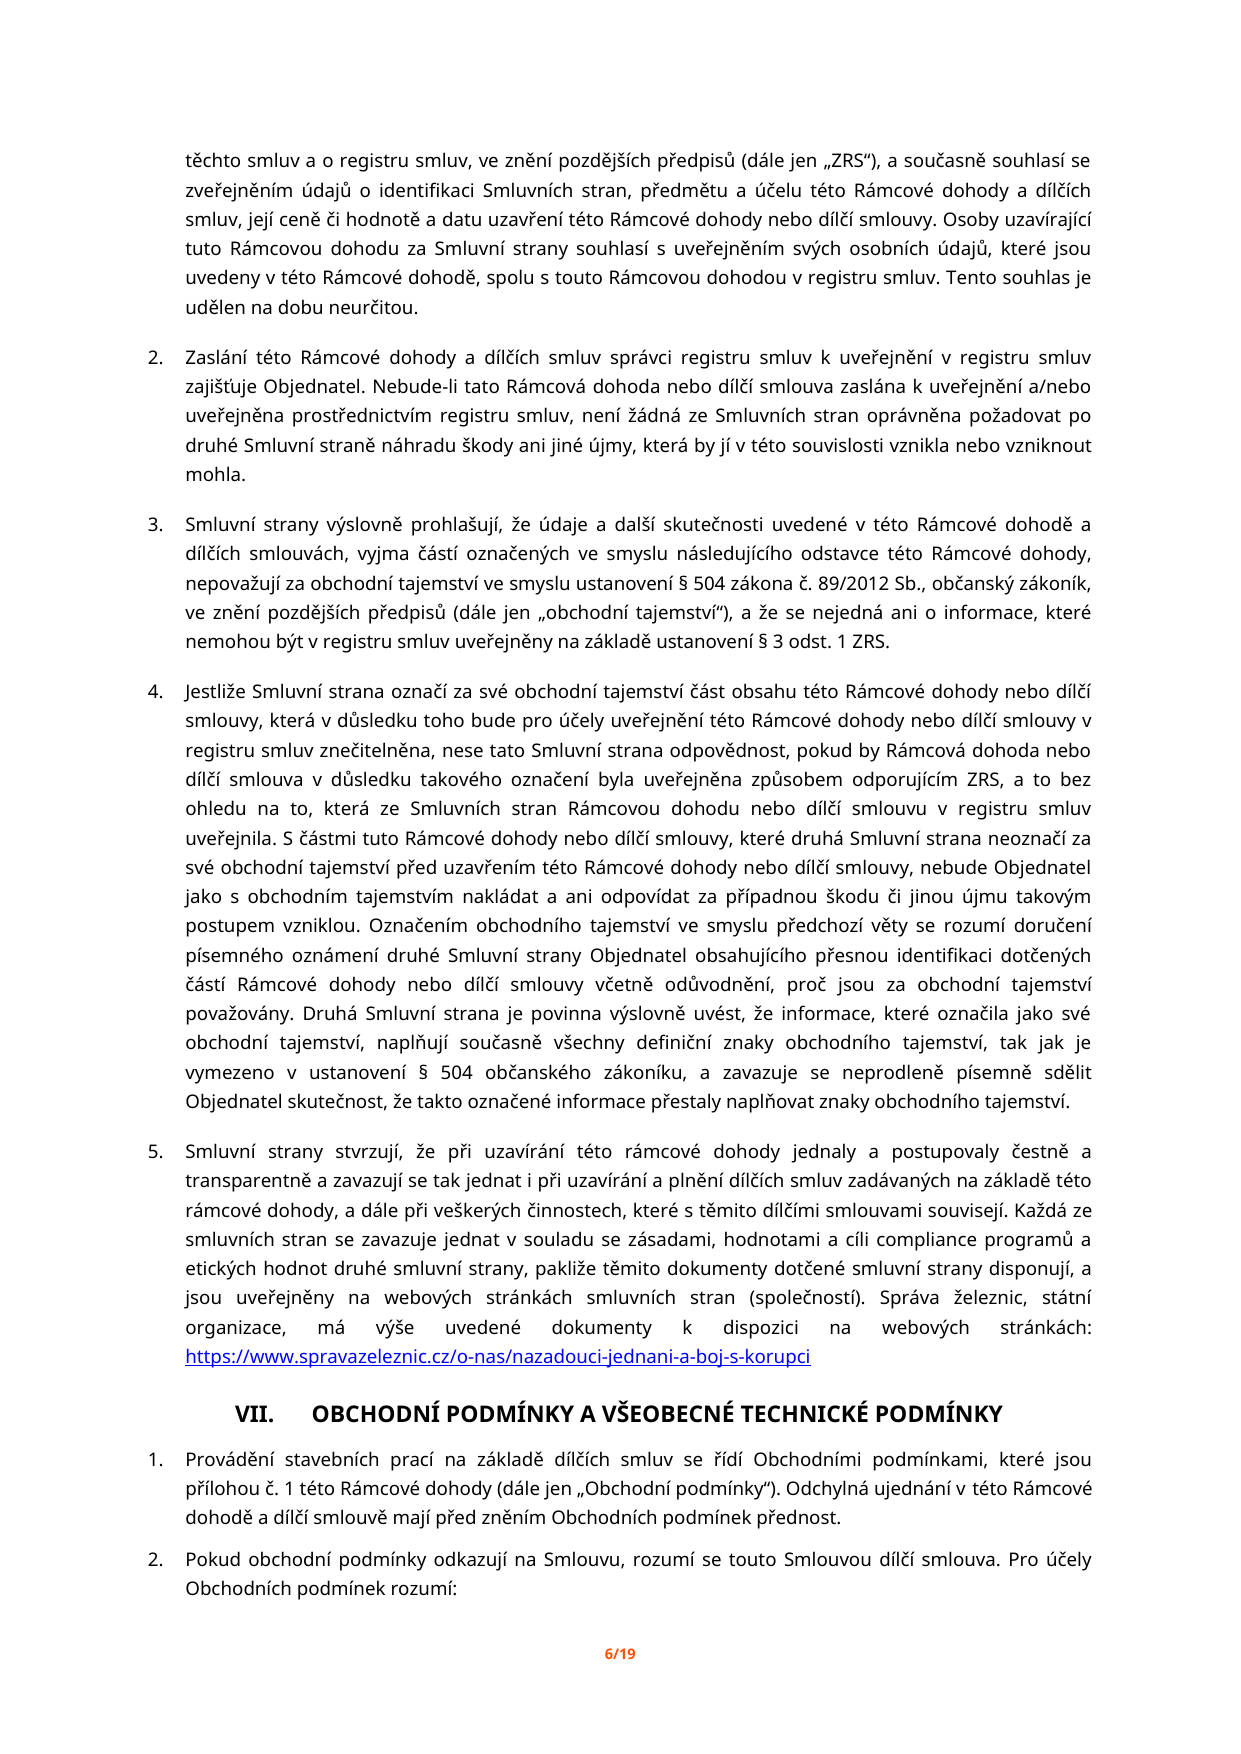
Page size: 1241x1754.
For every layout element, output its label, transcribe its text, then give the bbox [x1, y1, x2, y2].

list Pokud obchodní podmínky odkazují na Smlouvu, rozumí se touto Smlouvou dílčí smlouva. Pro účely Obchodních podmínek rozumí: [148, 1546, 1093, 1601]
list Smluvní strany stvrzují, že při uzavírání této rámcové dohody jednaly a postupovaly čestně a transparentně a zavazují se tak jednat i při uzavírání a plnění dílčích smluv zadávaných na základě této rámcové dohody, a dále při veškerých činnostech, které s těmito dílčími smlouvami souvisejí. Každá ze smluvních stran se zavazuje jednat v souladu se zásadami, hodnotami a cíli compliance programů a etických hodnot druhé smluvní strany, pakliže těmito dokumenty dotčené smluvní strany disponují, a jsou uveřejněny na webových stránkách smluvních stran (společností). Správa železnic, státní organizace, má výše uvedené dokumenty k dispozici na webových stránkách: https://www.spravazeleznic.cz/o-nas/nazadouci-jednani-a-boj-s-korupci [148, 1138, 1093, 1369]
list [148, 148, 1093, 319]
list Zaslání této Rámcové dohody a dílčích smluv správci registru smluv k uveřejnění v registru smluv zajišťuje Objednatel. Nebude-li tato Rámcová dohoda nebo dílčí smlouva zaslána k uveřejnění a/nebo uveřejněna prostřednictvím registru smluv, není žádná ze Smluvních stran oprávněna požadovat po druhé Smluvní straně náhradu škody ani jiné újmy, která by jí v této souvislosti vznikla nebo vzniknout mohla. [148, 344, 1093, 487]
list Smluvní strany výslovně prohlašují, že údaje a další skutečnosti uvedené v této Rámcové dohodě a dílčích smlouvách, vyjma částí označených ve smyslu následujícího odstavce této Rámcové dohody, nepovažují za obchodní tajemství ve smyslu ustanovení § 504 zákona č. 89/2012 Sb., občanský zákoník, ve znění pozdějších předpisů (dále jen „obchodní tajemství“), a že se nejedná ani o informace, které nemohou být v registru smluv uveřejněny na základě ustanovení § 3 odst. 1 ZRS. [148, 511, 1093, 654]
list OBCHODNÍ PODMÍNKY A VŠEOBECNÉ TECHNICKÉ PODMÍNKY [185, 1397, 1093, 1429]
list Jestliže Smluvní strana označí za své obchodní tajemství část obsahu této Rámcové dohody nebo dílčí smlouvy, která v důsledku toho bude pro účely uveřejnění této Rámcové dohody nebo dílčí smlouvy v registru smluv znečitelněna, nese tato Smluvní strana odpovědnost, pokud by Rámcová dohoda nebo dílčí smlouva v důsledku takového označení byla uveřejněna způsobem odporujícím ZRS, a to bez ohledu na to, která ze Smluvních stran Rámcovou dohodu nebo dílčí smlouvu v registru smluv uveřejnila. S částmi tuto Rámcové dohody nebo dílčí smlouvy, které druhá Smluvní strana neoznačí za své obchodní tajemství před uzavřením této Rámcové dohody nebo dílčí smlouvy, nebude Objednatel jako s obchodním tajemstvím nakládat a ani odpovídat za případnou škodu či jinou újmu takovým postupem vzniklou. Označením obchodního tajemství ve smyslu předchozí věty se rozumí doručení písemného oznámení druhé Smluvní strany Objednatel obsahujícího přesnou identifikaci dotčených částí Rámcové dohody nebo dílčí smlouvy včetně odůvodnění, proč jsou za obchodní tajemství považovány. Druhá Smluvní strana je povinna výslovně uvést, že informace, které označila jako své obchodní tajemství, naplňují současně všechny definiční znaky obchodního tajemství, tak jak je vymezeno v ustanovení § 504 občanského zákoníku, a zavazuje se neprodleně písemně sdělit Objednatel skutečnost, že takto označené informace přestaly naplňovat znaky obchodního tajemství. [148, 678, 1093, 1114]
list Provádění stavebních prací na základě dílčích smluv se řídí Obchodními podmínkami, které jsou přílohou č. 1 této Rámcové dohody (dále jen „Obchodní podmínky“). Odchylná ujednání v této Rámcové dohodě a dílčí smlouvě mají před zněním Obchodních podmínek přednost. [148, 1446, 1093, 1530]
